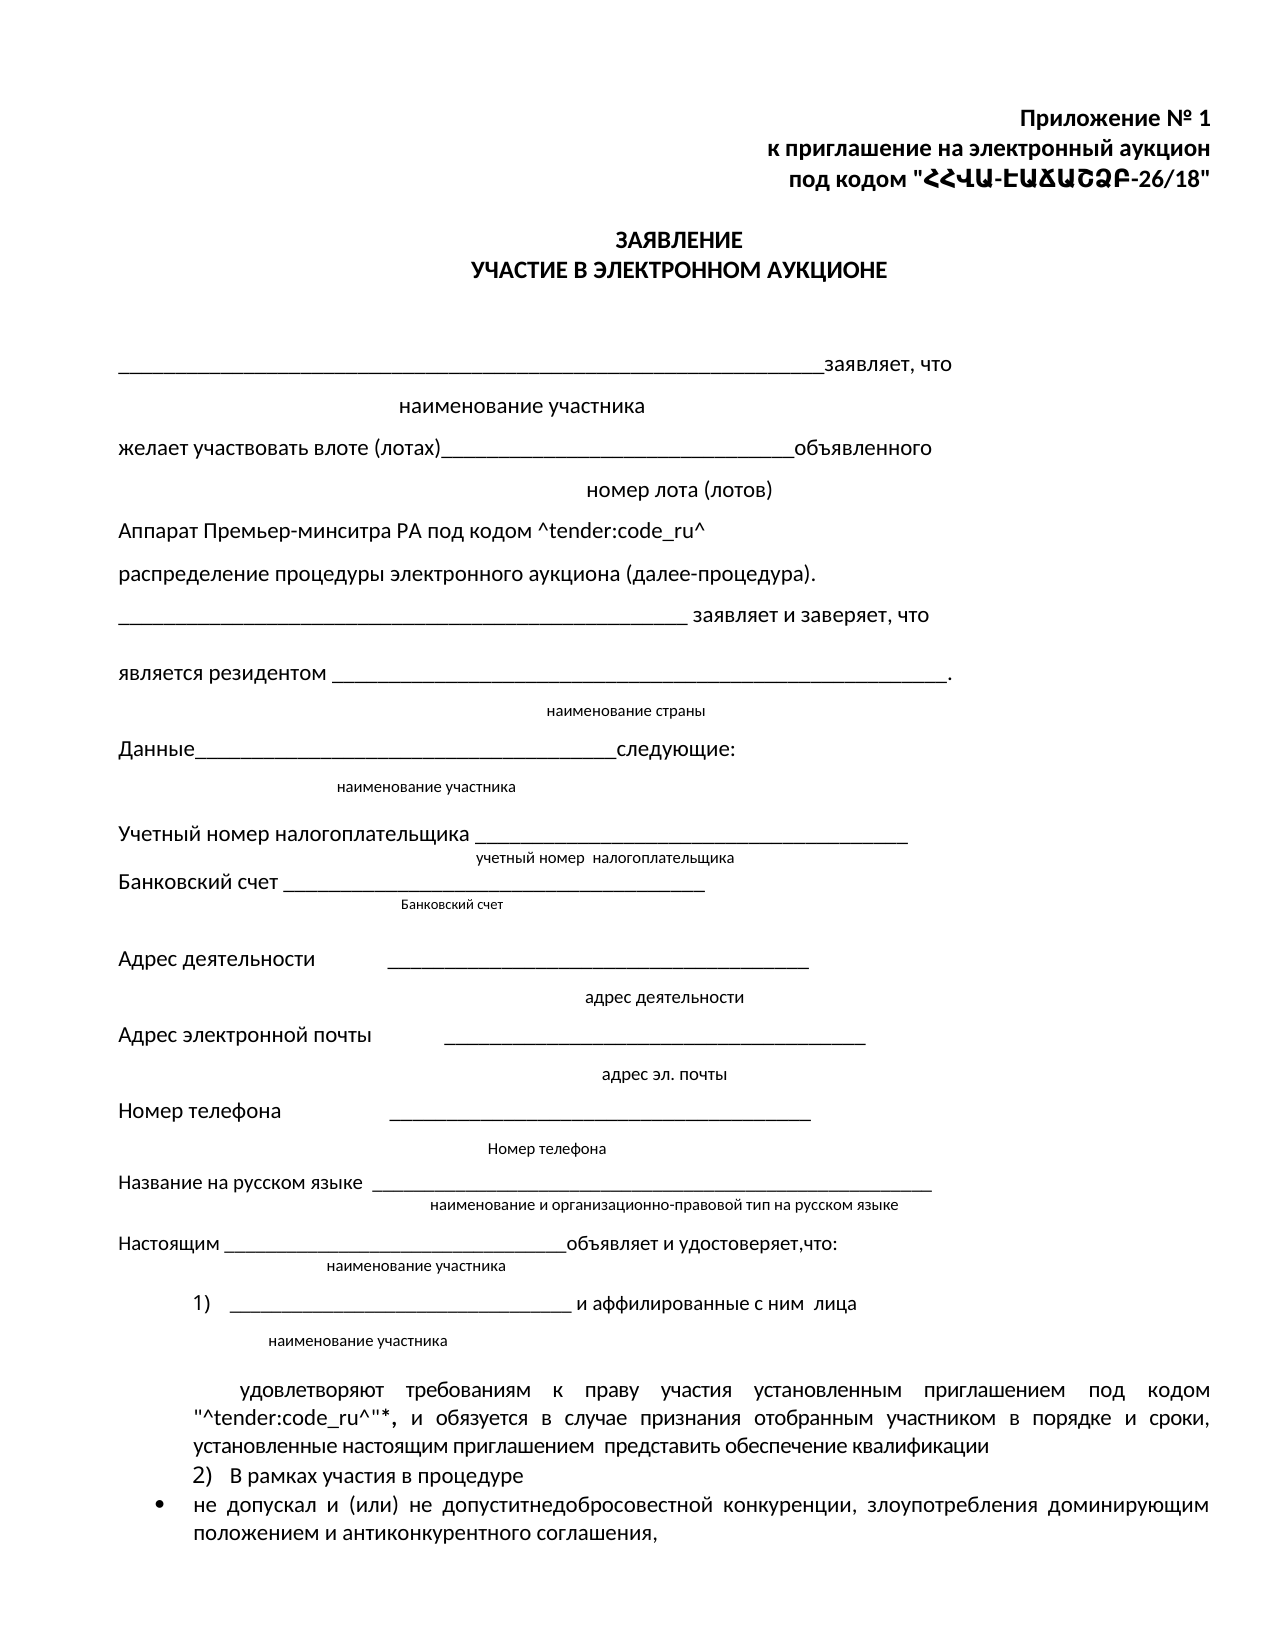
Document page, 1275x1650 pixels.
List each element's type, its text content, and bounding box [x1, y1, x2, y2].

text Банковский счет [118, 896, 1211, 913]
text Адрес электронной почты _____________________________________ [118, 1020, 1211, 1048]
text УЧАСТИЕ В ЭЛЕКТРОННОМ АУКЦИОНЕ [148, 254, 1211, 285]
text Настоящим _________________________________объявляет и удостоверяет,что: [118, 1230, 1211, 1255]
text Номер телефона [487, 1138, 1211, 1159]
list В рамках участия в процедуре [192, 1459, 1211, 1490]
text наименование участника [399, 391, 1211, 419]
text ЗАЯВЛЕНИЕ [148, 224, 1211, 254]
text адрес эл. почты [118, 1062, 1211, 1085]
text Банковский счет _____________________________________ [118, 867, 1211, 896]
text наименование участника [118, 1331, 1211, 1351]
text Адрес деятельности _____________________________________ [118, 944, 1211, 972]
list удовлетворяют требованиям к праву участия установленным приглашением под кодом "^tender:code_ru^"*, и обязуется в случае признания отобранным участником в порядке и сроки, установленные настоящим приглашением представить обеспечение квалификации [193, 1375, 1211, 1459]
text Номер телефона _____________________________________ [118, 1096, 1211, 1124]
text под кодом "ՀՀՎԱ-ԷԱՃԱՇՁԲ-26/18" [148, 163, 1211, 193]
text адрес деятельности [118, 986, 1211, 1009]
text наименование страны [546, 700, 1211, 720]
text желает участвовать влоте (лотах)_______________________________объявленного [118, 433, 1211, 461]
text Название на русском языке ______________________________________________________ [118, 1169, 1211, 1194]
list _________________________________ и аффилированные с ним лица [192, 1288, 1211, 1317]
text наименование и организационно-правовой тип на русском языке [118, 1194, 1211, 1214]
text к приглашение на электронный аукцион [148, 132, 1211, 163]
text Аппарат Премьер-минситра РА под кодом ^tender:code_ru^ [118, 517, 1211, 545]
text учетный номер налогоплательщика [118, 847, 1211, 867]
text Приложение № 1 [118, 102, 1211, 132]
text Данные_____________________________________следующие: [118, 734, 1211, 762]
text наименование участника [118, 776, 1211, 796]
text __________________________________________________ заявляет и заверяет, что [118, 601, 1211, 629]
text ______________________________________________________________заявляет, что [118, 349, 1211, 377]
list не допускал и (или) не допуститнедобросовестной конкуренции, злоупотребления доминирующим положением и антиконкурентного соглашения, [156, 1490, 1211, 1546]
text является резидентом ______________________________________________________. [118, 658, 1211, 686]
text номер лота (лотов) [576, 475, 1211, 503]
text наименование участника [118, 1255, 1211, 1276]
text распределение процедуры электронного аукциона (далее-процедура). [118, 559, 1211, 587]
text Учетный номер налогоплательщика ______________________________________ [118, 819, 1211, 847]
